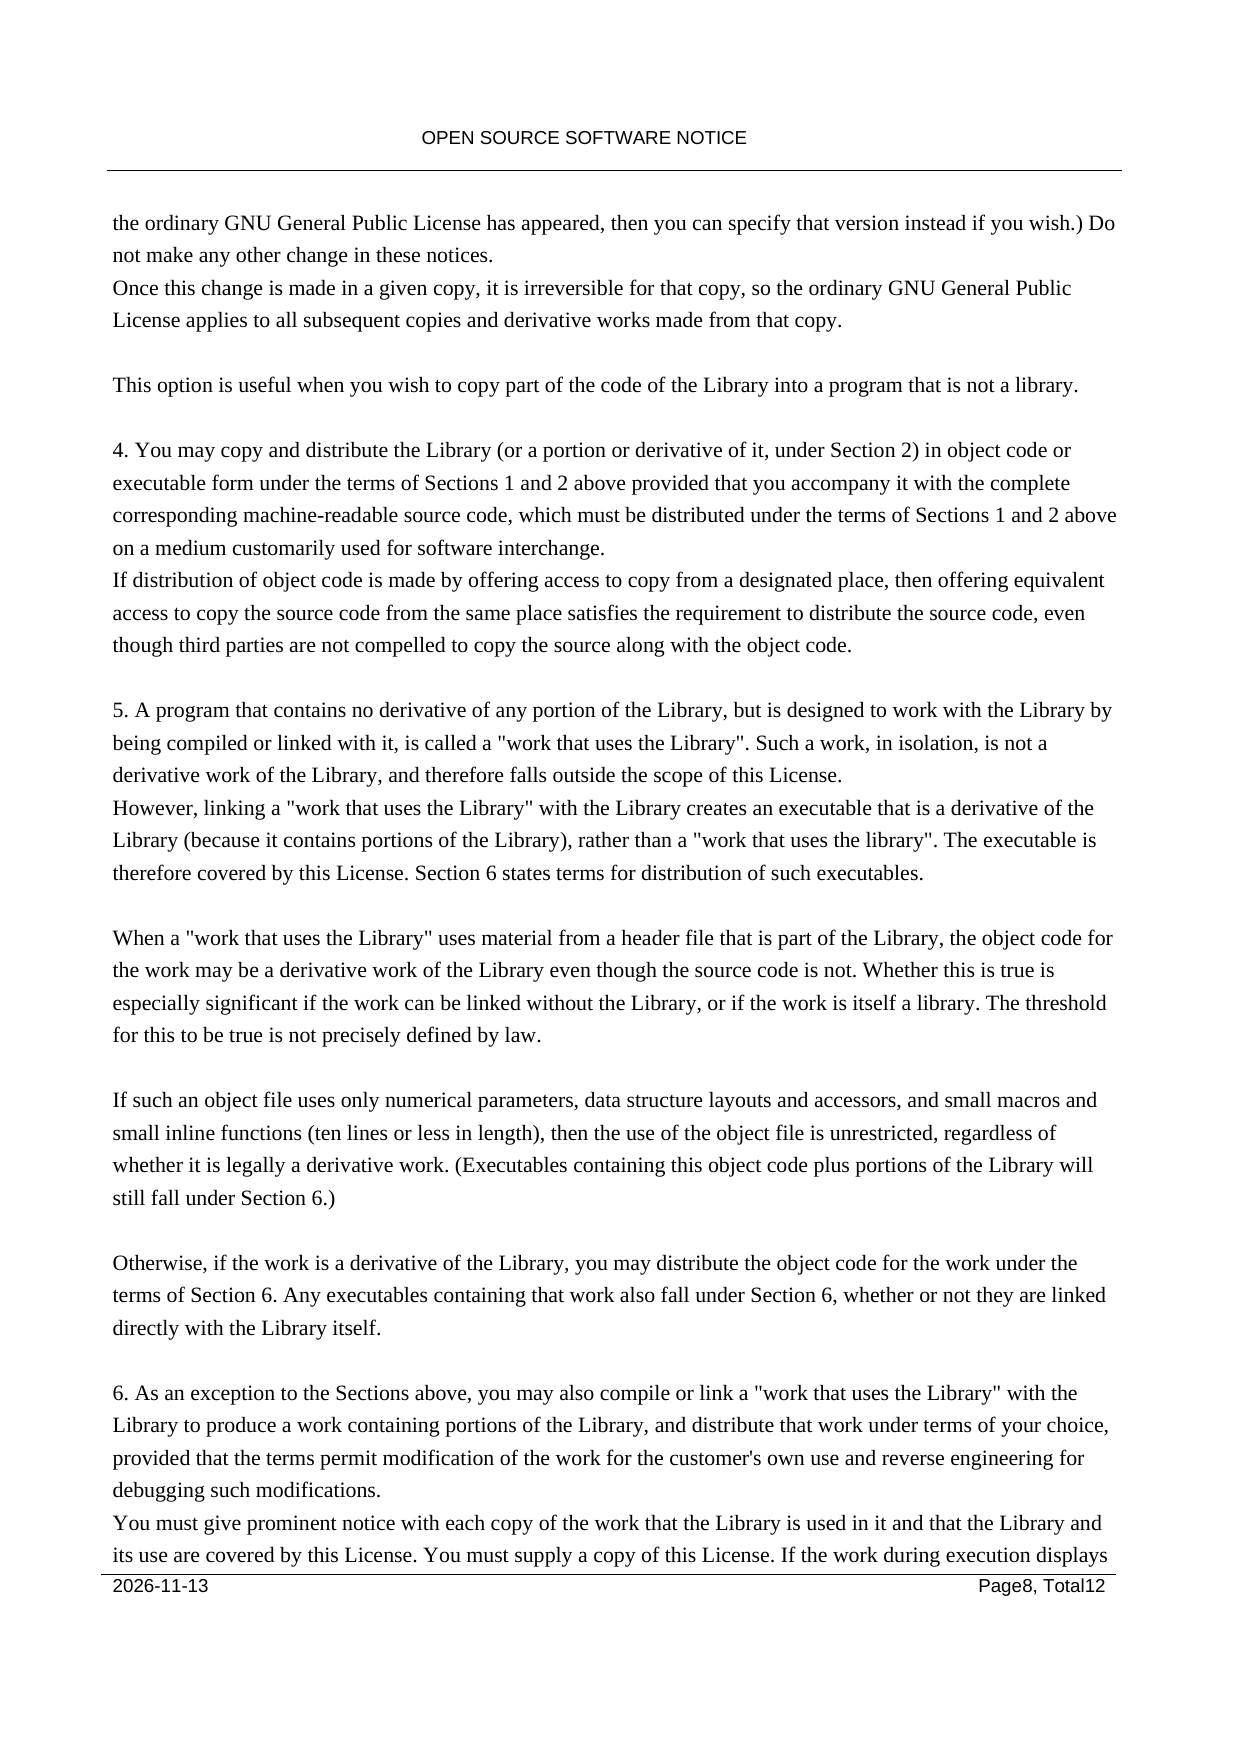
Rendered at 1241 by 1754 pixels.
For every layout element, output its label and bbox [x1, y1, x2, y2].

text [112, 206, 1128, 1571]
